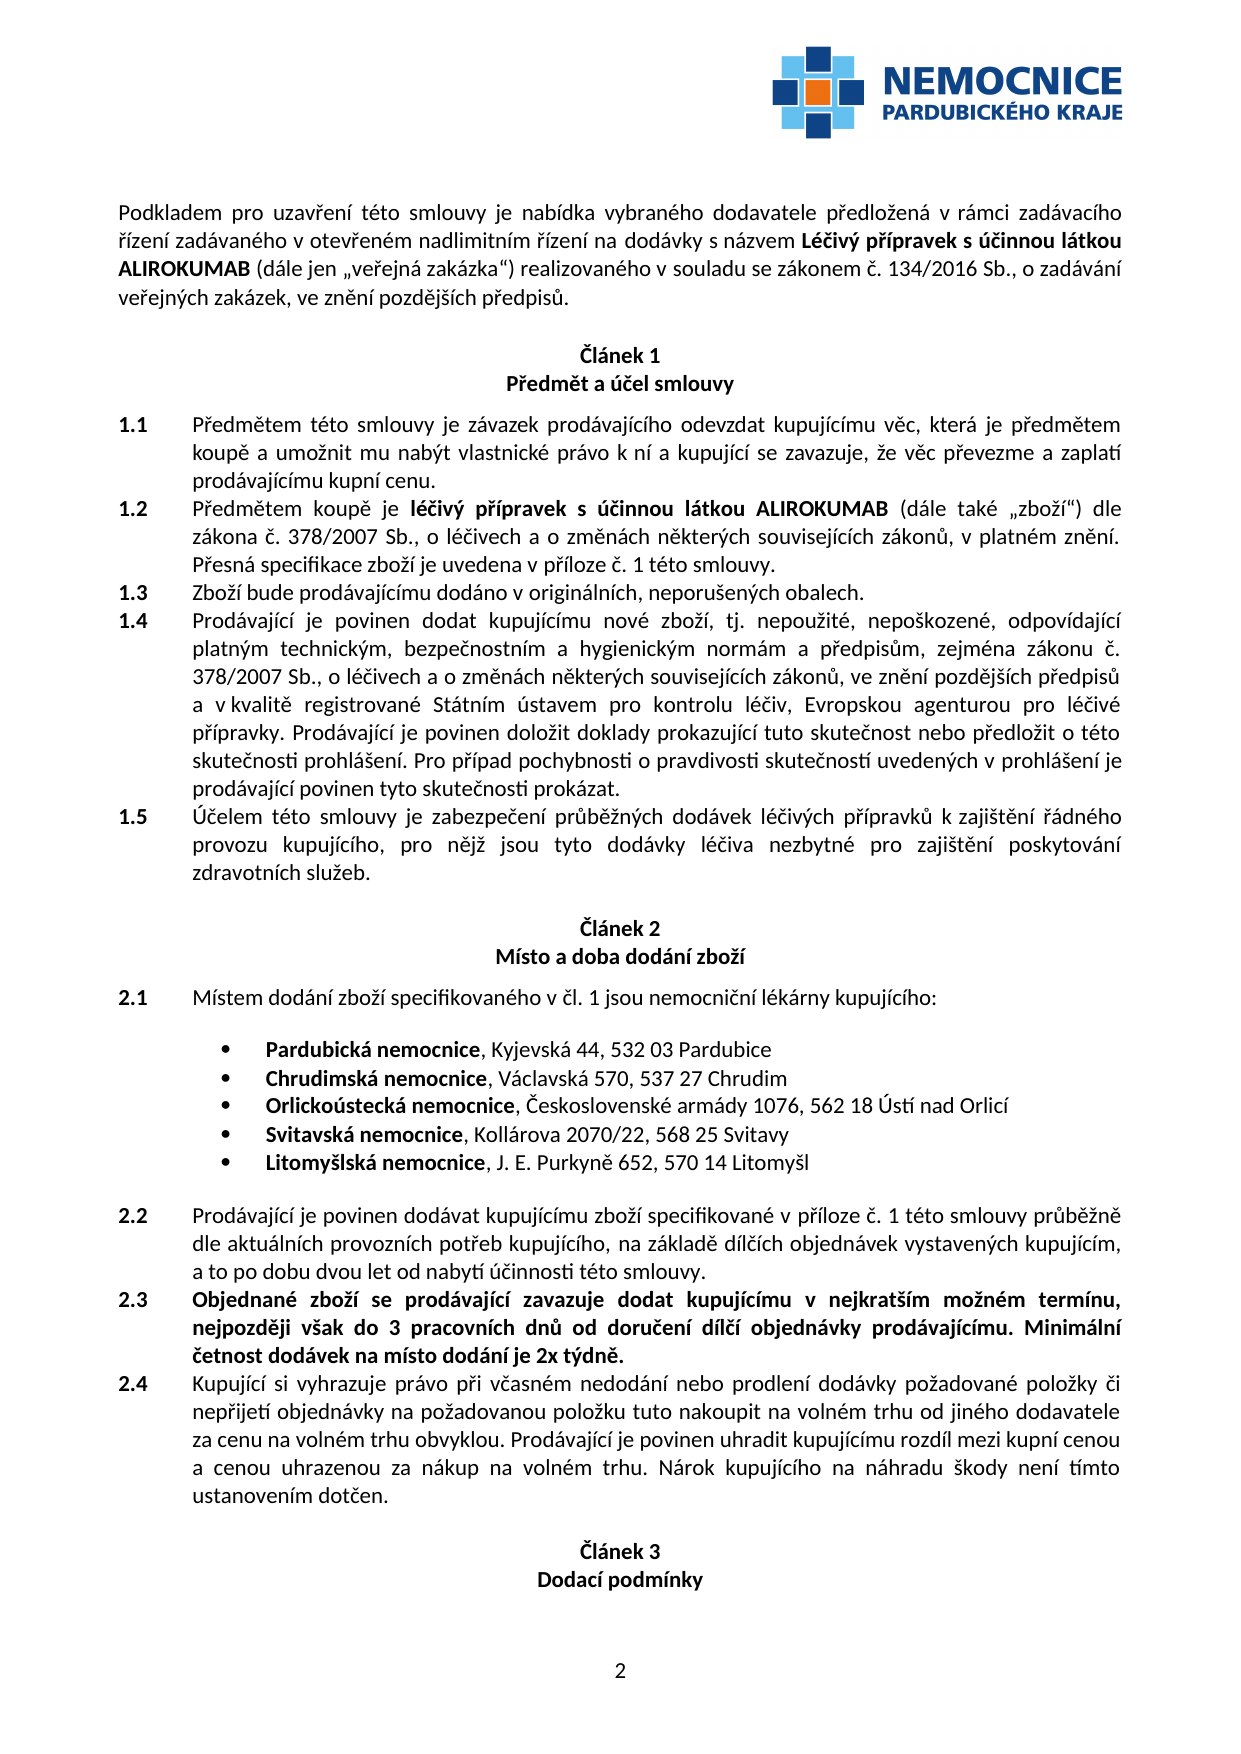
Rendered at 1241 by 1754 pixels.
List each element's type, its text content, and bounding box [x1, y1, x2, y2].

text Místo a doba dodání zboží [118, 942, 1122, 970]
text 1.2 Předmětem koupě je léčivý přípravek s účinnou látkou ALIROKUMAB (dále také „zboží“) dle zákona č. 378/2007 Sb., o léčivech a o změnách některých souvisejících zákonů, v platném znění. Přesná specifikace zboží je uvedena v příloze č. 1 této smlouvy. [118, 494, 1122, 578]
text Předmět a účel smlouvy [118, 369, 1122, 397]
text Článek 1 [118, 341, 1122, 369]
text Podkladem pro uzavření této smlouvy je nabídka vybraného dodavatele předložená v rámci zadávacího řízení zadávaného v otevřeném nadlimitním řízení na dodávky s názvem Léčivý přípravek s účinnou látkou ALIROKUMAB (dále jen „veřejná zakázka“) realizovaného v souladu se zákonem č. 134/2016 Sb., o zadávání veřejných zakázek, ve znění pozdějších předpisů. [118, 198, 1122, 311]
list Orlickoústecká nemocnice, Československé armády 1076, 562 18 Ústí nad Orlicí [193, 1092, 1122, 1120]
text 2.1 Místem dodání zboží specifikovaného v čl. 1 jsou nemocniční lékárny kupujícího: [118, 983, 1122, 1011]
list Svitavská nemocnice, Kollárova 2070/22, 568 25 Svitavy [193, 1120, 1122, 1148]
text Článek 3 [118, 1537, 1122, 1565]
picture [771, 45, 1123, 140]
list Chrudimská nemocnice, Václavská 570, 537 27 Chrudim [193, 1064, 1122, 1092]
text 2.4 Kupující si vyhrazuje právo při včasném nedodání nebo prodlení dodávky požadované položky či nepřijetí objednávky na požadovanou položku tuto nakoupit na volném trhu od jiného dodavatele za cenu na volném trhu obvyklou. Prodávající je povinen uhradit kupujícímu rozdíl mezi kupní cenou a cenou uhrazenou za nákup na volném trhu. Nárok kupujícího na náhradu škody není tímto ustanovením dotčen. [118, 1369, 1122, 1509]
list Pardubická nemocnice, Kyjevská 44, 532 03 Pardubice [193, 1036, 1122, 1064]
text 1.5 Účelem této smlouvy je zabezpečení průběžných dodávek léčivých přípravků k zajištění řádného provozu kupujícího, pro nějž jsou tyto dodávky léčiva nezbytné pro zajištění poskytování zdravotních služeb. [118, 802, 1122, 886]
text 2.3 Objednané zboží se prodávající zavazuje dodat kupujícímu v nejkratším možném termínu, nejpozději však do 3 pracovních dnů od doručení dílčí objednávky prodávajícímu. Minimální četnost dodávek na místo dodání je 2x týdně. [118, 1285, 1122, 1369]
text 1.4 Prodávající je povinen dodat kupujícímu nové zboží, tj. nepoužité, nepoškozené, odpovídající platným technickým, bezpečnostním a hygienickým normám a předpisům, zejména zákonu č. 378/2007 Sb., o léčivech a o změnách některých souvisejících zákonů, ve znění pozdějších předpisů a v kvalitě registrované Státním ústavem pro kontrolu léčiv, Evropskou agenturou pro léčivé přípravky. Prodávající je povinen doložit doklady prokazující tuto skutečnost nebo předložit o této skutečnosti prohlášení. Pro případ pochybnosti o pravdivosti skutečností uvedených v prohlášení je prodávající povinen tyto skutečnosti prokázat. [118, 606, 1122, 802]
subtitle 1.1 Předmětem této smlouvy je závazek prodávajícího odevzdat kupujícímu věc, která je předmětem koupě a umožnit mu nabýt vlastnické právo k ní a kupující se zavazuje, že věc převezme a zaplatí prodávajícímu kupní cenu. [118, 410, 1122, 494]
text 1.3 Zboží bude prodávajícímu dodáno v originálních, neporušených obalech. [118, 578, 1122, 606]
text Dodací podmínky [118, 1565, 1122, 1593]
text Článek 2 [118, 914, 1122, 942]
text 2.2 Prodávající je povinen dodávat kupujícímu zboží specifikované v příloze č. 1 této smlouvy průběžně dle aktuálních provozních potřeb kupujícího, na základě dílčích objednávek vystavených kupujícím, a to po dobu dvou let od nabytí účinnosti této smlouvy. [118, 1201, 1122, 1285]
list Litomyšlská nemocnice, J. E. Purkyně 652, 570 14 Litomyšl [193, 1148, 1122, 1176]
